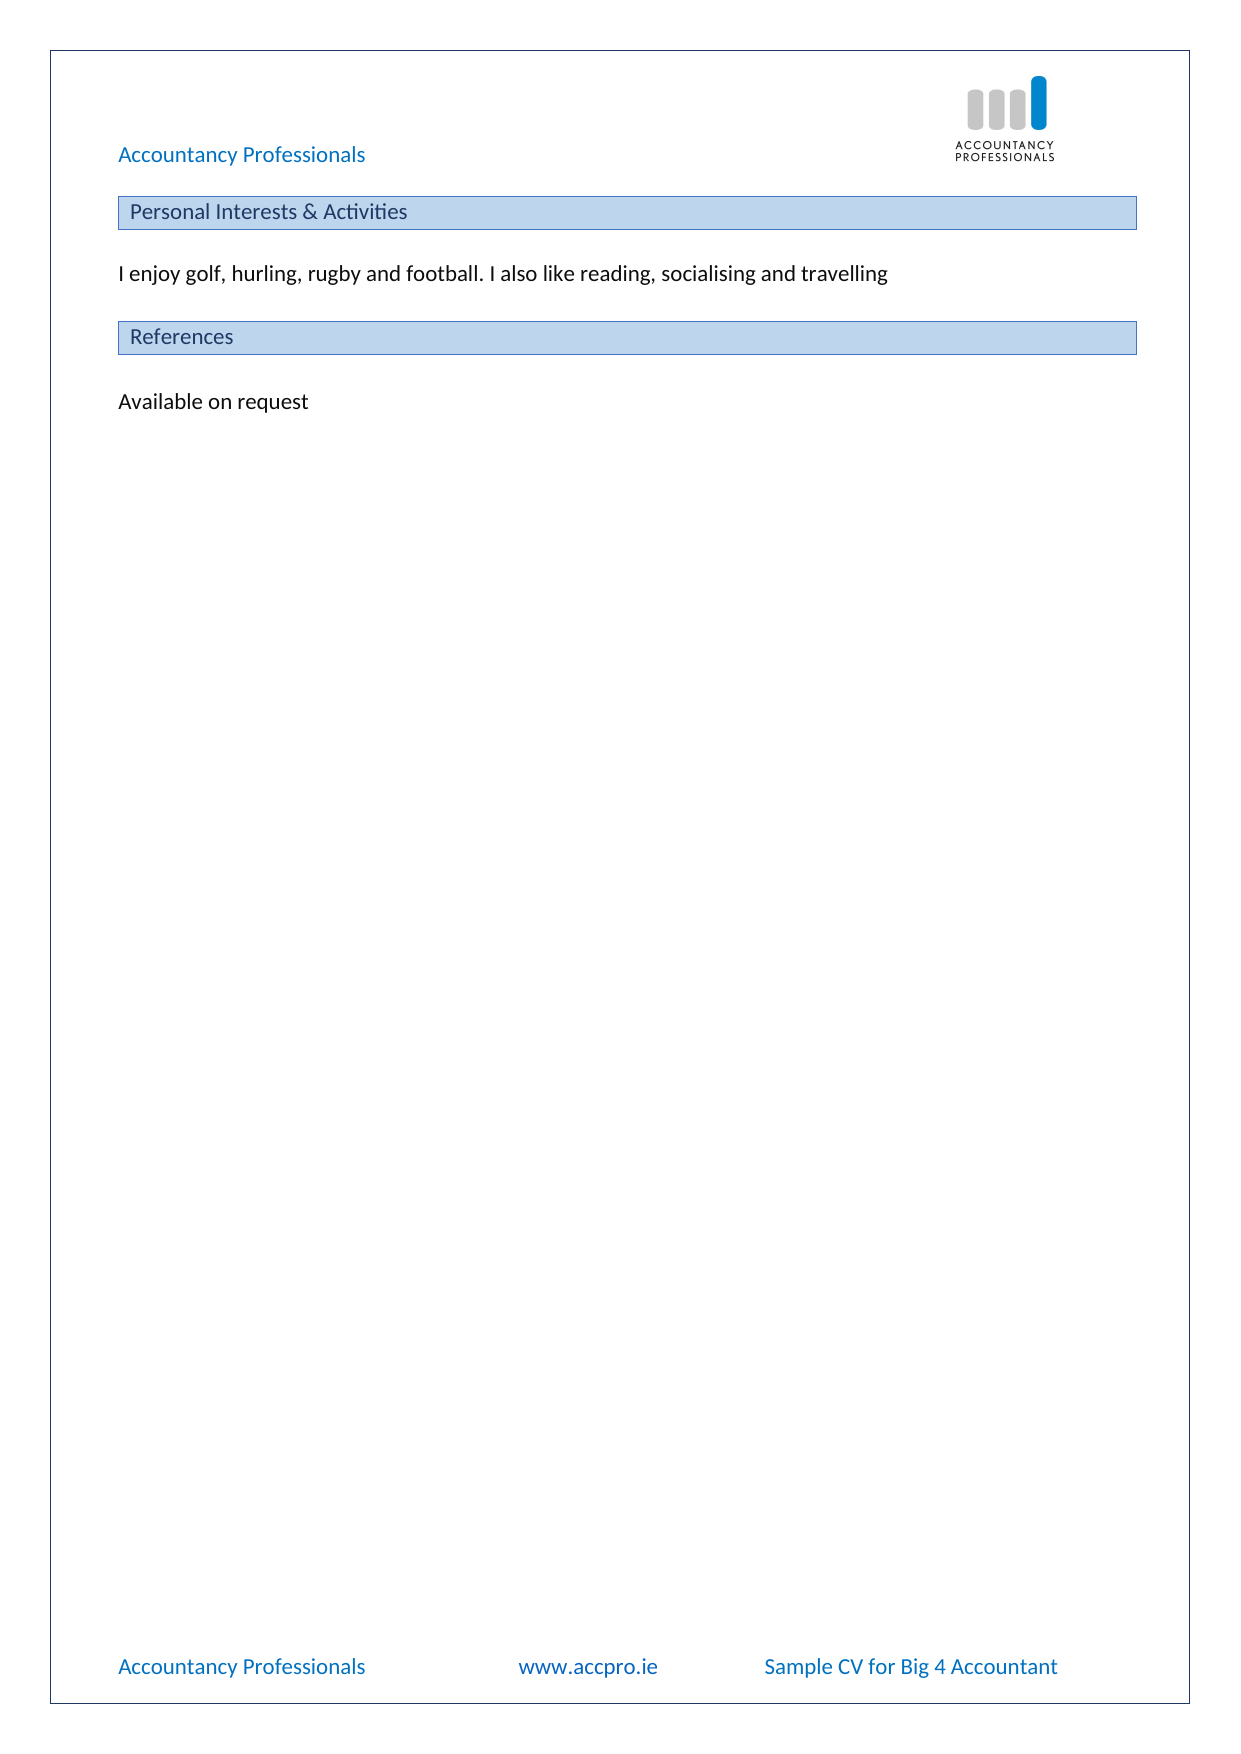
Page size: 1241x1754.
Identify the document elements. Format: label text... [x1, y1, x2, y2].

text Available on request [118, 387, 1137, 415]
table_header Personal Interests & Activities [119, 197, 1136, 229]
table_header References [119, 322, 1136, 354]
picture [953, 73, 1059, 163]
text I enjoy golf, hurling, rugby and football. I also like reading, socialising and travelling [118, 259, 1137, 287]
